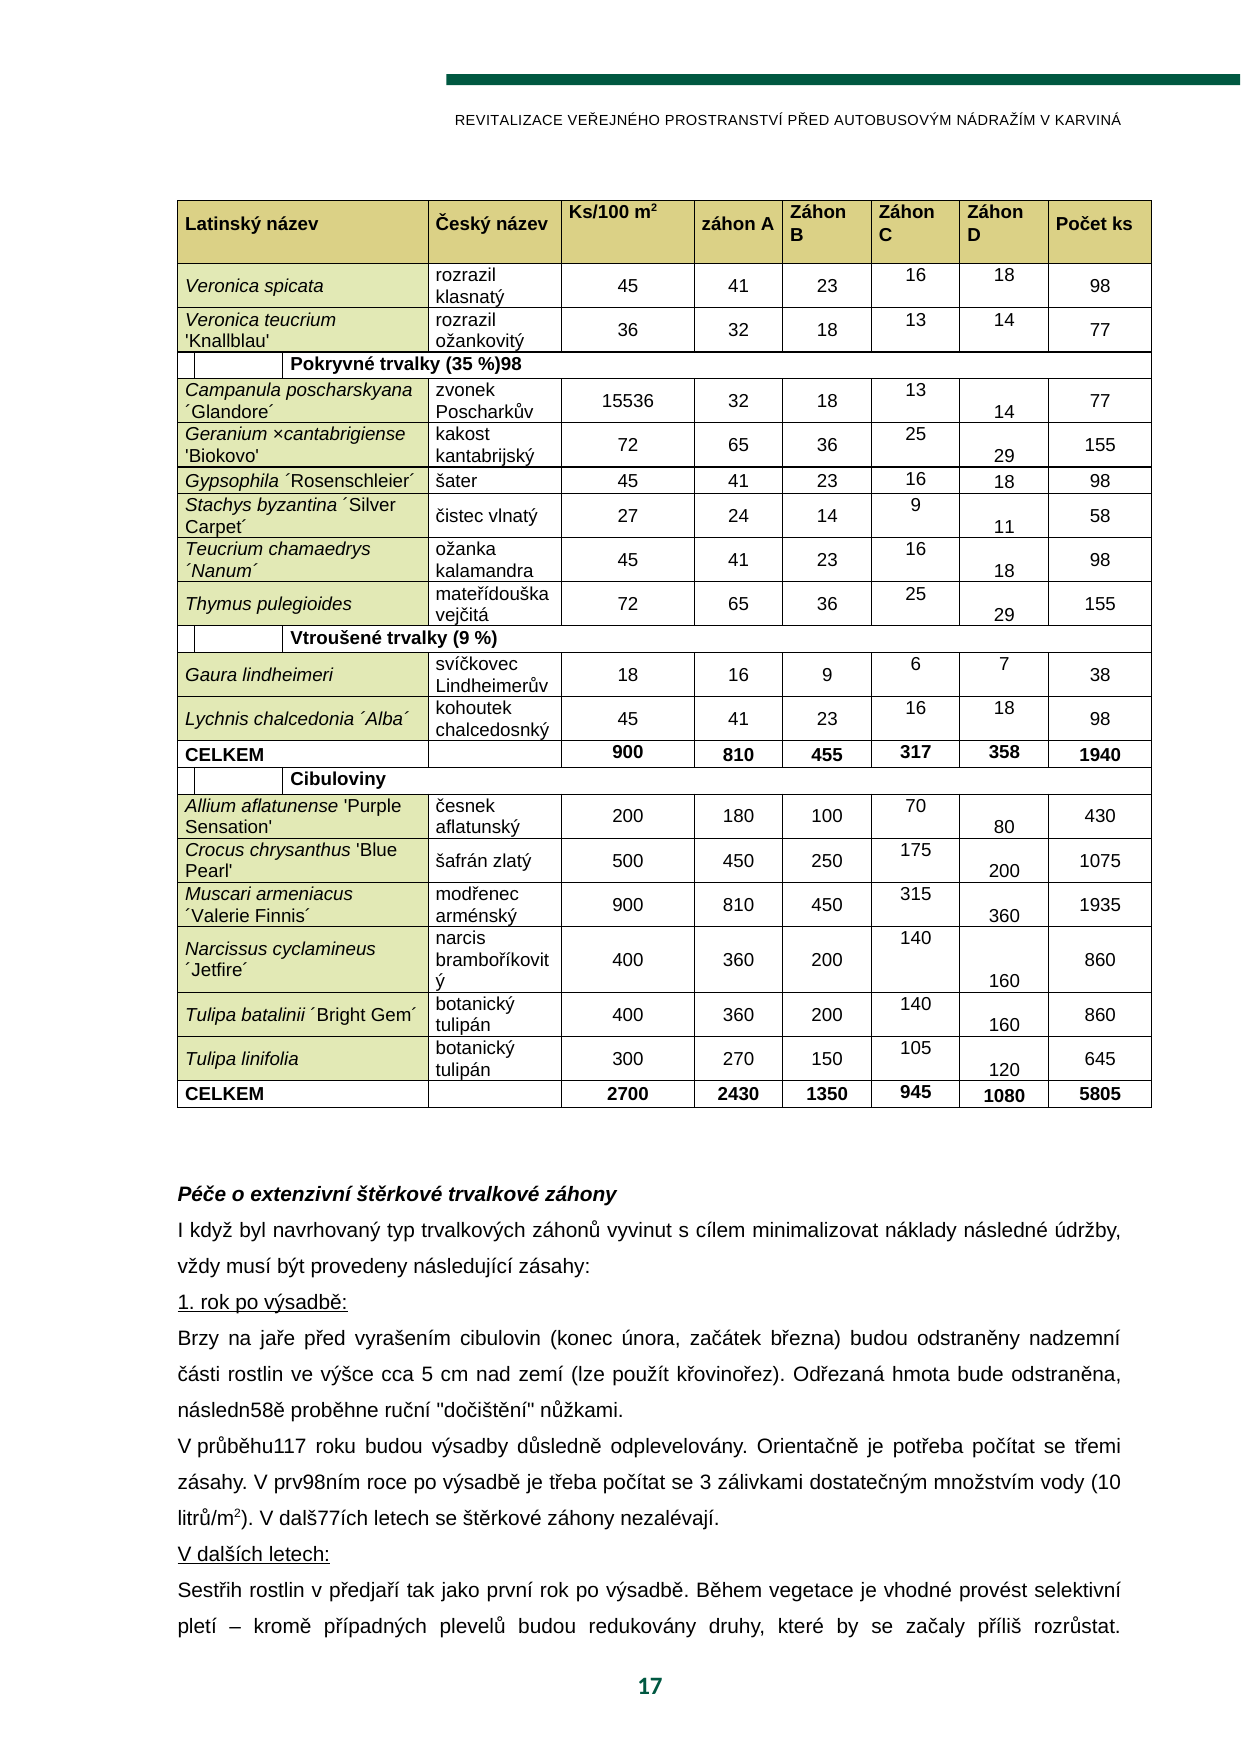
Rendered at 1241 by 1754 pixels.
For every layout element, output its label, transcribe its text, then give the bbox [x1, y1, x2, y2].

table_cell šafrán zlatý [429, 839, 561, 882]
table_header záhon A [695, 201, 782, 263]
table_cell 1075 [1049, 839, 1151, 882]
table_cell 155 [1049, 423, 1151, 466]
table_cell 360 [695, 927, 782, 992]
table_cell 450 [783, 883, 871, 926]
table_cell zvonek Poscharkův [429, 379, 561, 422]
table_cell Teucrium chamaedrys ´Nanum´ [178, 538, 428, 581]
table_cell 18 [783, 379, 871, 422]
table_cell 140 [872, 927, 959, 992]
table_cell 65 [695, 582, 782, 625]
table_cell CELKEM [178, 1081, 428, 1107]
table_cell 430 [1049, 795, 1151, 838]
table_cell 1940 [1049, 741, 1151, 767]
table_cell 11 [960, 494, 1048, 537]
table_cell 175 [872, 839, 959, 882]
table_cell 400 [562, 993, 694, 1036]
table_cell 16 [872, 468, 959, 493]
table_cell Tulipa linifolia [178, 1037, 428, 1080]
table_cell 41 [695, 468, 782, 493]
table_cell 160 [960, 993, 1048, 1036]
table_cell 360 [695, 993, 782, 1036]
table_cell Cibuloviny [283, 768, 1151, 793]
table_cell [195, 626, 282, 652]
table_cell 105 [872, 1037, 959, 1080]
table_cell 14 [960, 379, 1048, 422]
table_cell botanický tulipán [429, 993, 561, 1036]
table_cell 72 [562, 423, 694, 466]
table_cell [178, 768, 194, 793]
table_cell 65 [695, 423, 782, 466]
table_cell 16 [872, 264, 959, 307]
text Brzy na jaře před vyrašením cibulovin (konec února, začátek března) budou odstraněny nadzemní části rostlin ve výšce cca 5 cm nad zemí (lze použít křovinořez). Odřezaná hmota bude odstraněna, následn58ě proběhne ruční "dočištění" nůžkami. [177, 1326, 1122, 1422]
table_cell Vtroušené trvalky (9 %) [283, 626, 1151, 652]
table_cell 9 [783, 653, 871, 696]
table_cell 140 [872, 993, 959, 1036]
table_cell 645 [1049, 1037, 1151, 1080]
table_cell 13 [872, 308, 959, 351]
table_cell Crocus chrysanthus 'Blue Pearl' [178, 839, 428, 882]
table_cell Allium aflatunense 'Purple Sensation' [178, 795, 428, 838]
table_cell 98 [1049, 264, 1151, 307]
table_cell Pokryvné trvalky (35 %)98 [283, 353, 1151, 378]
table_cell Gaura lindheimeri [178, 653, 428, 696]
table_cell botanický tulipán [429, 1037, 561, 1080]
table_cell 16 [872, 538, 959, 581]
table_cell 1350 [783, 1081, 871, 1107]
table_cell 18 [960, 697, 1048, 740]
table_cell 18 [960, 264, 1048, 307]
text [177, 1577, 1122, 1637]
table_cell 500 [562, 839, 694, 882]
table_header Záhon B [783, 201, 871, 263]
table_cell Muscari armeniacus ´Valerie Finnis´ [178, 883, 428, 926]
text V dalších letech: [177, 1542, 1122, 1566]
table_cell 250 [783, 839, 871, 882]
text V průběhu117 roku budou výsadby důsledně odplevelovány. Orientačně je potřeba počítat se třemi zásahy. V prv98ním roce po výsadbě je třeba počítat se 3 zálivkami dostatečným množstvím vody (10 litrů/m2). V dalš77ích letech se štěrkové záhony nezalévají. [177, 1434, 1122, 1529]
table_cell česnek aflatunský [429, 795, 561, 838]
table_cell 23 [783, 468, 871, 493]
table_cell CELKEM [178, 741, 428, 767]
table_cell [178, 353, 194, 378]
table_cell 358 [960, 741, 1048, 767]
table_cell 70 [872, 795, 959, 838]
table_cell 200 [960, 839, 1048, 882]
table_cell kohoutek chalcedosnký [429, 697, 561, 740]
table_header Latinský název [178, 201, 428, 263]
table_cell 77 [1049, 308, 1151, 351]
table_cell rozrazil klasnatý [429, 264, 561, 307]
table_cell 2430 [695, 1081, 782, 1107]
table_cell 180 [695, 795, 782, 838]
table_cell Geranium ×cantabrigiense 'Biokovo' [178, 423, 428, 466]
table_cell 270 [695, 1037, 782, 1080]
table_cell Veronica teucrium 'Knallblau' [178, 308, 428, 351]
table_cell 23 [783, 697, 871, 740]
table_cell 29 [960, 423, 1048, 466]
table_cell 14 [783, 494, 871, 537]
table_cell Lychnis chalcedonia ´Alba´ [178, 697, 428, 740]
table_cell 945 [872, 1081, 959, 1107]
table_cell 360 [960, 883, 1048, 926]
table_cell 810 [695, 741, 782, 767]
text I když byl navrhovaný typ trvalkových záhonů vyvinut s cílem minimalizovat náklady následné údržby, vždy musí být provedeny následující zásahy: [177, 1218, 1122, 1278]
table_cell 38 [1049, 653, 1151, 696]
table_cell Stachys byzantina ´Silver Carpet´ [178, 494, 428, 537]
table_cell 45 [562, 538, 694, 581]
table_cell ožanka kalamandra [429, 538, 561, 581]
table_cell 41 [695, 697, 782, 740]
table_header Záhon C [872, 201, 959, 263]
table_cell Veronica spicata [178, 264, 428, 307]
table_cell 32 [695, 308, 782, 351]
table_cell 400 [562, 927, 694, 992]
table_cell čistec vlnatý [429, 494, 561, 537]
table_cell 72 [562, 582, 694, 625]
table_cell 16 [872, 697, 959, 740]
table_cell 45 [562, 697, 694, 740]
table_cell 160 [960, 927, 1048, 992]
table_cell 6 [872, 653, 959, 696]
table_cell 98 [1049, 468, 1151, 493]
table_cell [195, 353, 282, 378]
table_cell 36 [783, 582, 871, 625]
table_header Ks/100 m2 [562, 201, 694, 263]
table_cell 32 [695, 379, 782, 422]
text Péče o extenzivní štěrkové trvalkové záhony [177, 1182, 1122, 1206]
table_cell kakost kantabrijský [429, 423, 561, 466]
table_cell 45 [562, 468, 694, 493]
table_cell 58 [1049, 494, 1151, 537]
table_cell 29 [960, 582, 1048, 625]
table_cell 860 [1049, 927, 1151, 992]
table_cell 25 [872, 582, 959, 625]
table_cell [195, 768, 282, 793]
table_cell modřenec arménský [429, 883, 561, 926]
table_cell Thymus pulegioides [178, 582, 428, 625]
table_cell 98 [1049, 538, 1151, 581]
table_cell 2700 [562, 1081, 694, 1107]
table_cell 7 [960, 653, 1048, 696]
table_cell 450 [695, 839, 782, 882]
table_cell 150 [783, 1037, 871, 1080]
table_cell narcis bramboříkovitý [429, 927, 561, 992]
table_cell [429, 1081, 561, 1107]
table_cell 300 [562, 1037, 694, 1080]
table_cell 810 [695, 883, 782, 926]
table_cell 155 [1049, 582, 1151, 625]
table_cell 18 [783, 308, 871, 351]
table_cell Tulipa batalinii ´Bright Gem´ [178, 993, 428, 1036]
table_cell 14 [960, 308, 1048, 351]
table_header Český název [429, 201, 561, 263]
table_cell mateřídouška vejčitá [429, 582, 561, 625]
table_cell 41 [695, 264, 782, 307]
table_cell 5805 [1049, 1081, 1151, 1107]
table_cell 18 [960, 468, 1048, 493]
table_cell 24 [695, 494, 782, 537]
table_cell 15536 [562, 379, 694, 422]
table_cell 200 [783, 993, 871, 1036]
table_cell 77 [1049, 379, 1151, 422]
table_cell 18 [960, 538, 1048, 581]
table_cell 41 [695, 538, 782, 581]
table_cell 900 [562, 741, 694, 767]
table_cell 200 [562, 795, 694, 838]
table_cell 18 [562, 653, 694, 696]
table_cell 36 [562, 308, 694, 351]
table_cell 98 [1049, 697, 1151, 740]
table_cell 1080 [960, 1081, 1048, 1107]
table_cell 120 [960, 1037, 1048, 1080]
table_cell 16 [695, 653, 782, 696]
table_cell rozrazil ožankovitý [429, 308, 561, 351]
table_cell 900 [562, 883, 694, 926]
table_cell 36 [783, 423, 871, 466]
table_cell 9 [872, 494, 959, 537]
table_cell 45 [562, 264, 694, 307]
table_cell 315 [872, 883, 959, 926]
table_cell [429, 741, 561, 767]
text 1. rok po výsadbě: [177, 1290, 1122, 1314]
table_cell 25 [872, 423, 959, 466]
table_cell 200 [783, 927, 871, 992]
table_header Počet ks [1049, 201, 1151, 263]
table_cell 23 [783, 538, 871, 581]
table_cell 80 [960, 795, 1048, 838]
table_cell svíčkovec Lindheimerův [429, 653, 561, 696]
table_cell Gypsophila ´Rosenschleier´ [178, 468, 428, 493]
table_cell 100 [783, 795, 871, 838]
table_cell Campanula poscharskyana ´Glandore´ [178, 379, 428, 422]
table_header Záhon D [960, 201, 1048, 263]
table_cell 27 [562, 494, 694, 537]
table_cell [178, 626, 194, 652]
table_cell 317 [872, 741, 959, 767]
table_cell 23 [783, 264, 871, 307]
table_cell 455 [783, 741, 871, 767]
table_cell 13 [872, 379, 959, 422]
table_cell 860 [1049, 993, 1151, 1036]
table_cell šater [429, 468, 561, 493]
table_cell Narcissus cyclamineus ´Jetfire´ [178, 927, 428, 992]
table_cell 1935 [1049, 883, 1151, 926]
